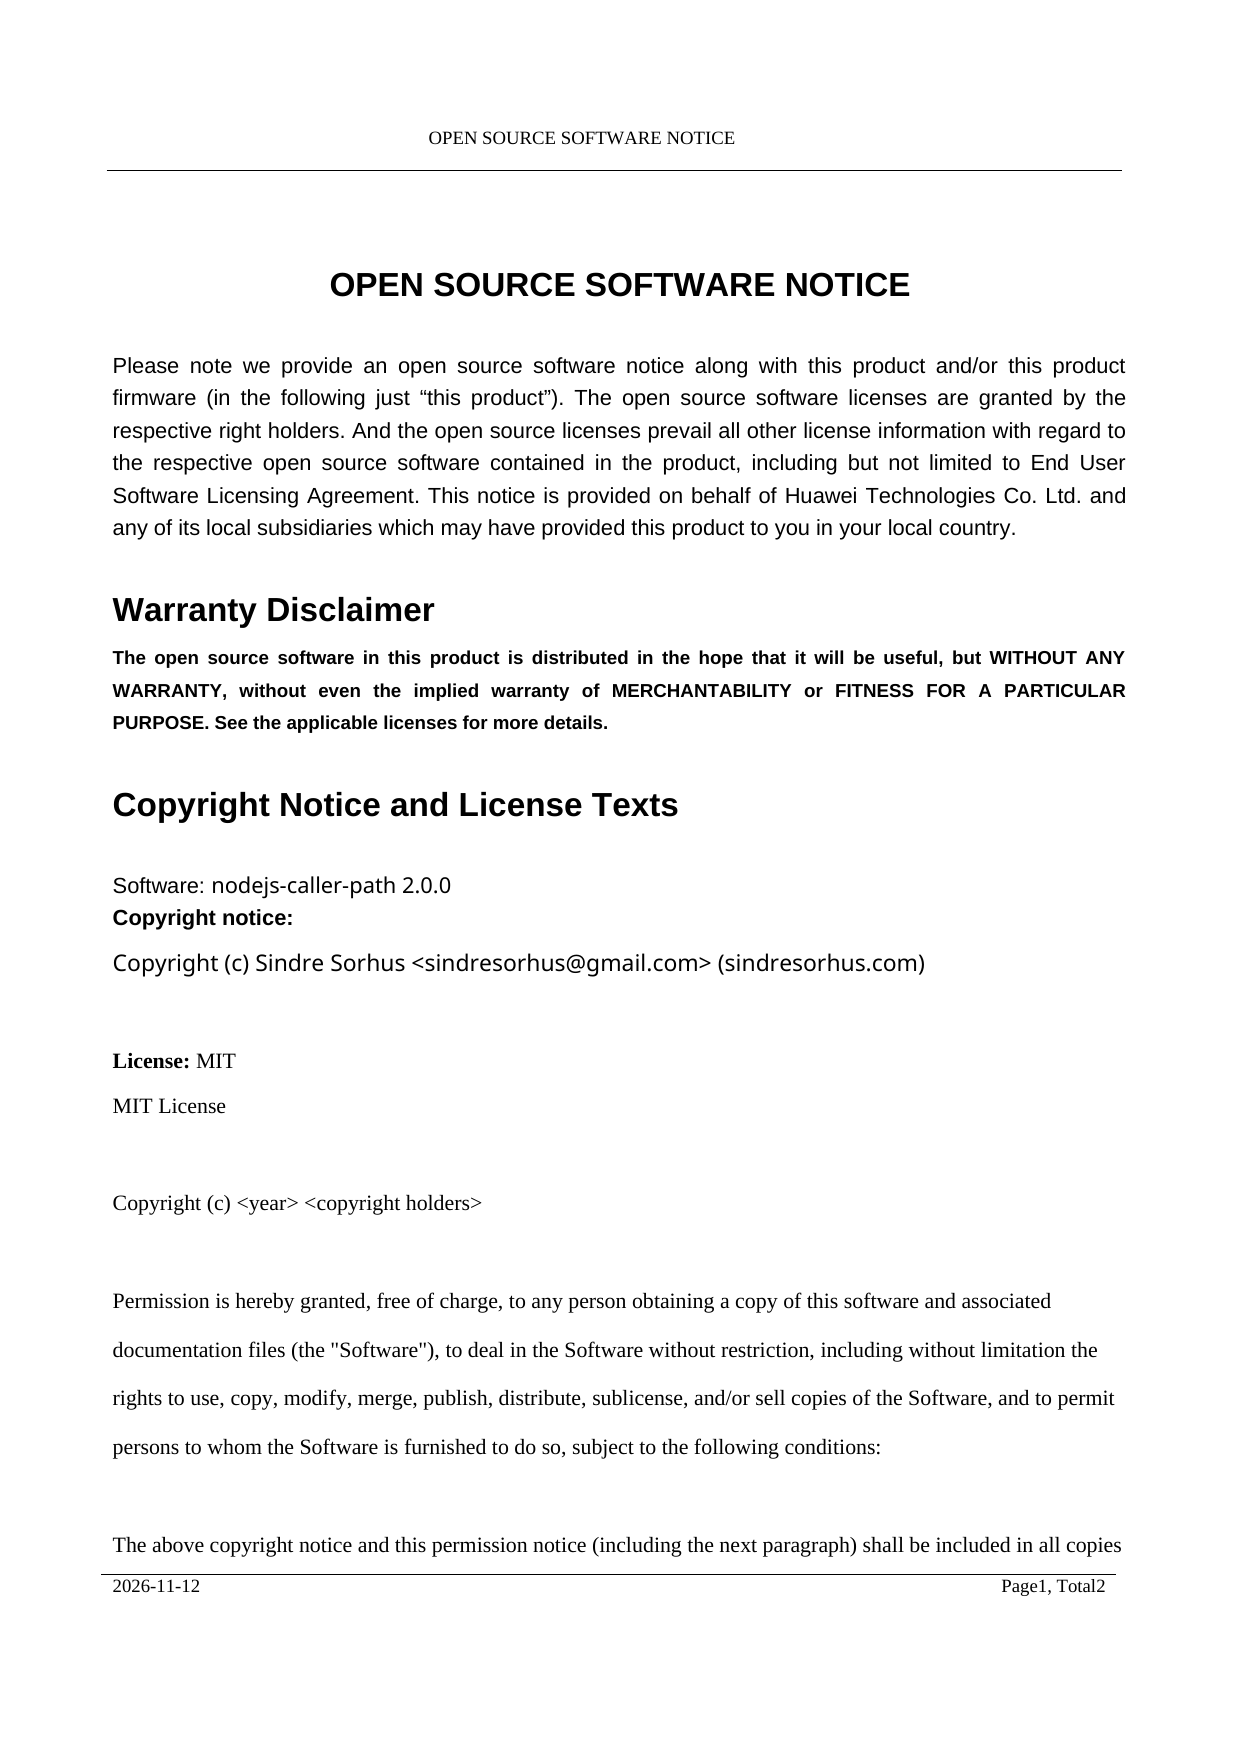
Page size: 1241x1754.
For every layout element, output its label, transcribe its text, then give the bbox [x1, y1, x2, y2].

text Warranty Disclaimer [112, 576, 1128, 641]
text Copyright Notice and License Texts [112, 771, 1128, 836]
text Copyright (c) Sindre Sorhus <sindresorhus@gmail.com> (sindresorhus.com) [112, 947, 1128, 1028]
text License: MIT [112, 1044, 1128, 1077]
text OPEN SOURCE SOFTWARE NOTICE [112, 251, 1128, 316]
text The open source software in this product is distributed in the hope that it will be useful, but WITHOUT ANY WARRANTY, without even the implied warranty of MERCHANTABILITY or FITNESS FOR A PARTICULAR PURPOSE. See the applicable licenses for more details. [112, 641, 1128, 739]
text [112, 1089, 1128, 1560]
text Copyright notice: [112, 901, 1128, 934]
text Software: nodejs-caller-path 2.0.0 [112, 869, 1128, 901]
text Please note we provide an open source software notice along with this product and/or this product firmware (in the following just “this product”). The open source software licenses are granted by the respective right holders. And the open source licenses prevail all other license information with regard to the respective open source software contained in the product, including but not limited to End User Software Licensing Agreement. This notice is provided on behalf of Huawei Technologies Co. Ltd. and any of its local subsidiaries which may have provided this product to you in your local country. [112, 349, 1128, 544]
